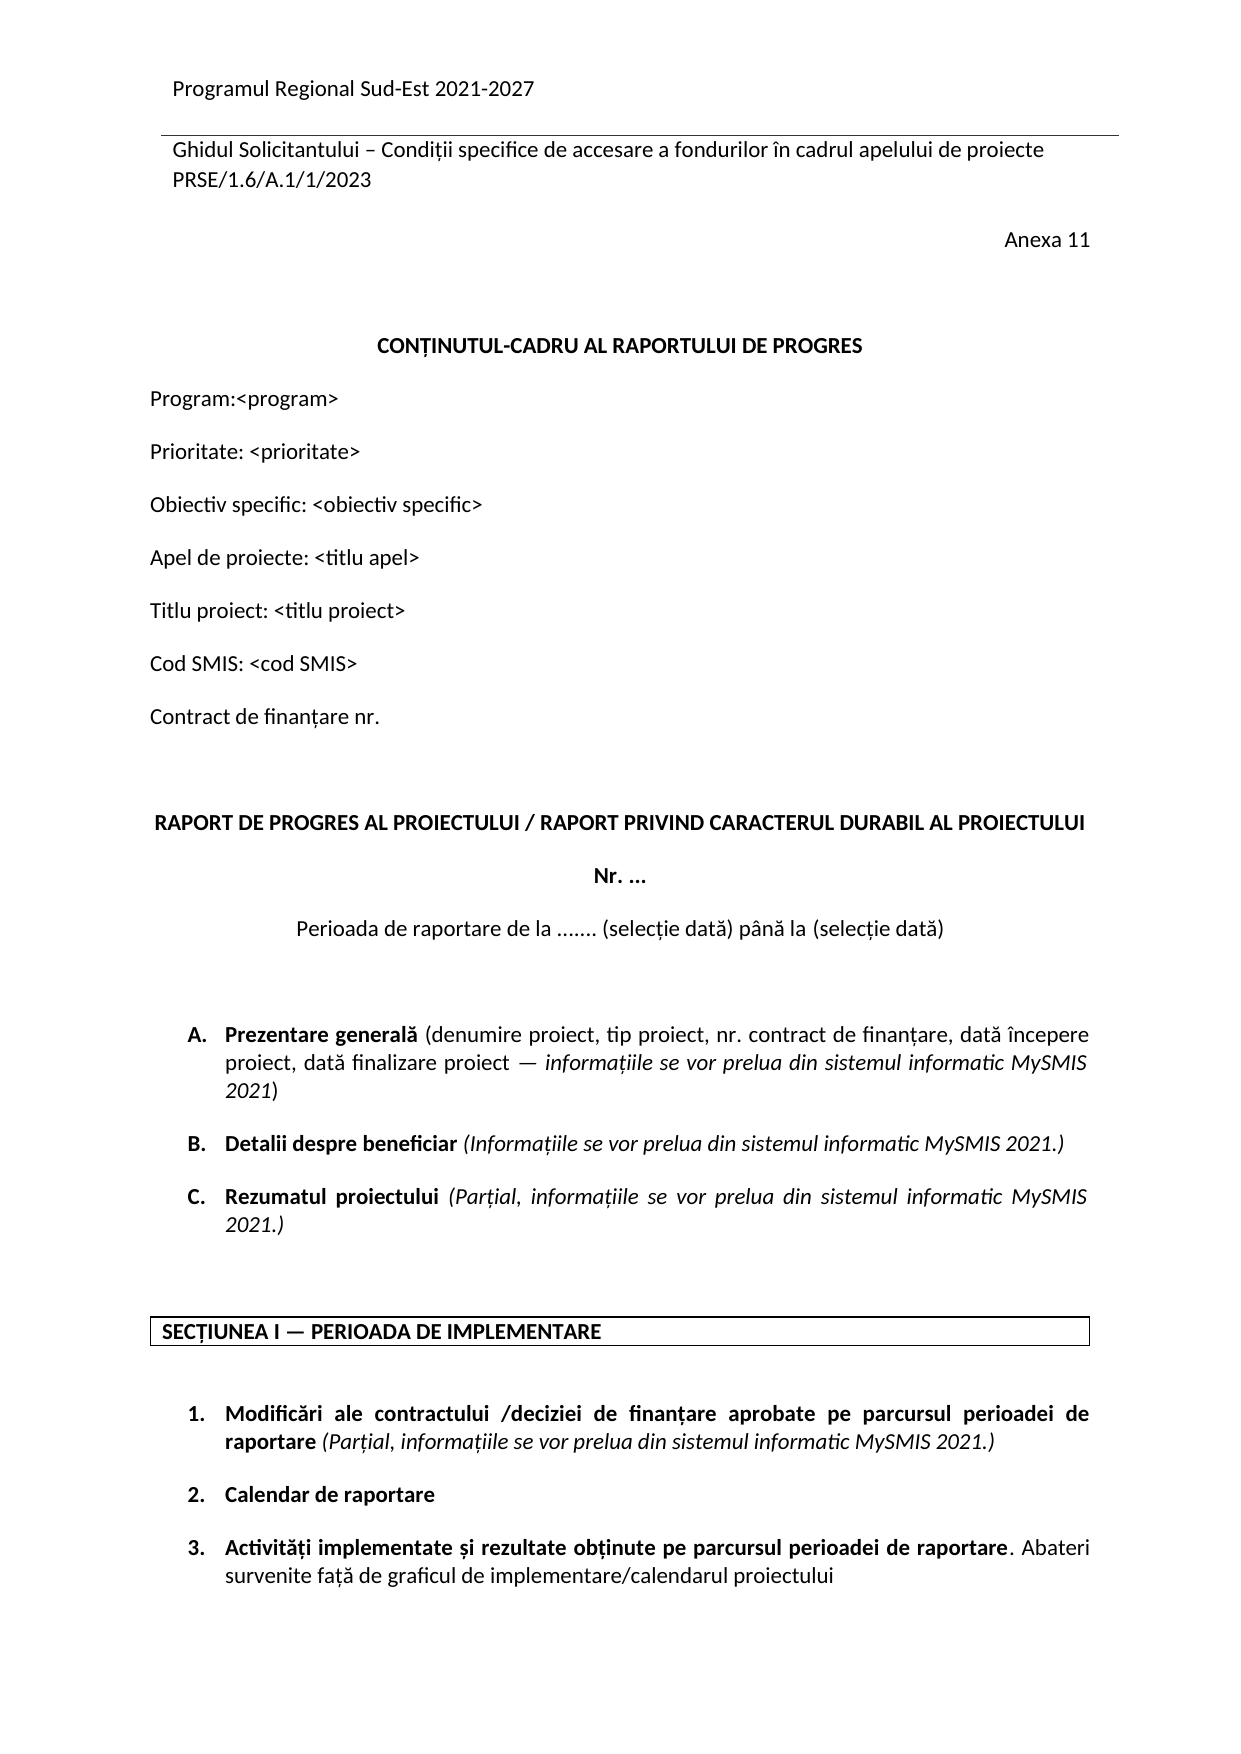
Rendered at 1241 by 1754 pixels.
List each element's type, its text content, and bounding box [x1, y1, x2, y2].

table_header SECȚIUNEA I — PERIOADA DE IMPLEMENTARE [151, 1318, 1089, 1345]
text Program:<program> [150, 384, 1090, 412]
text Cod SMIS: <cod SMIS> [150, 649, 1090, 677]
text Prioritate: <prioritate> [150, 437, 1090, 465]
text Perioada de raportare de la ....... (selecție dată) până la (selecție dată) [150, 914, 1090, 942]
list Prezentare generală (denumire proiect, tip proiect, nr. contract de finanțare, dată începere proiect, dată finalizare proiect — informațiile se vor prelua din sistemul informatic MySMIS 2021) [187, 1020, 1090, 1104]
text Obiectiv specific: <obiectiv specific> [150, 490, 1090, 518]
text RAPORT DE PROGRES AL PROIECTULUI / RAPORT PRIVIND CARACTERUL DURABIL AL PROIECTULUI [150, 808, 1090, 836]
list Calendar de raportare [187, 1481, 1090, 1508]
list Modificări ale contractului /deciziei de finanțare aprobate pe parcursul perioadei de raportare (Parțial, informațiile se vor prelua din sistemul informatic MySMIS 2021.) [187, 1399, 1090, 1456]
text CONȚINUTUL-CADRU AL RAPORTULUI DE PROGRES [150, 331, 1090, 359]
text Nr. ... [150, 861, 1090, 889]
list Activități implementate și rezultate obținute pe parcursul perioadei de raportare. Abateri survenite față de graficul de implementare/calendarul proiectului [187, 1533, 1090, 1589]
text Titlu proiect: <titlu proiect> [150, 596, 1090, 624]
text Apel de proiecte: <titlu apel> [150, 543, 1090, 571]
text Anexa 11 [150, 225, 1090, 253]
list Rezumatul proiectului (Parțial, informațiile se vor prelua din sistemul informatic MySMIS 2021.) [187, 1182, 1090, 1238]
list Detalii despre beneficiar (Informațiile se vor prelua din sistemul informatic MySMIS 2021.) [187, 1129, 1090, 1157]
text Contract de finanțare nr. [150, 702, 1090, 730]
